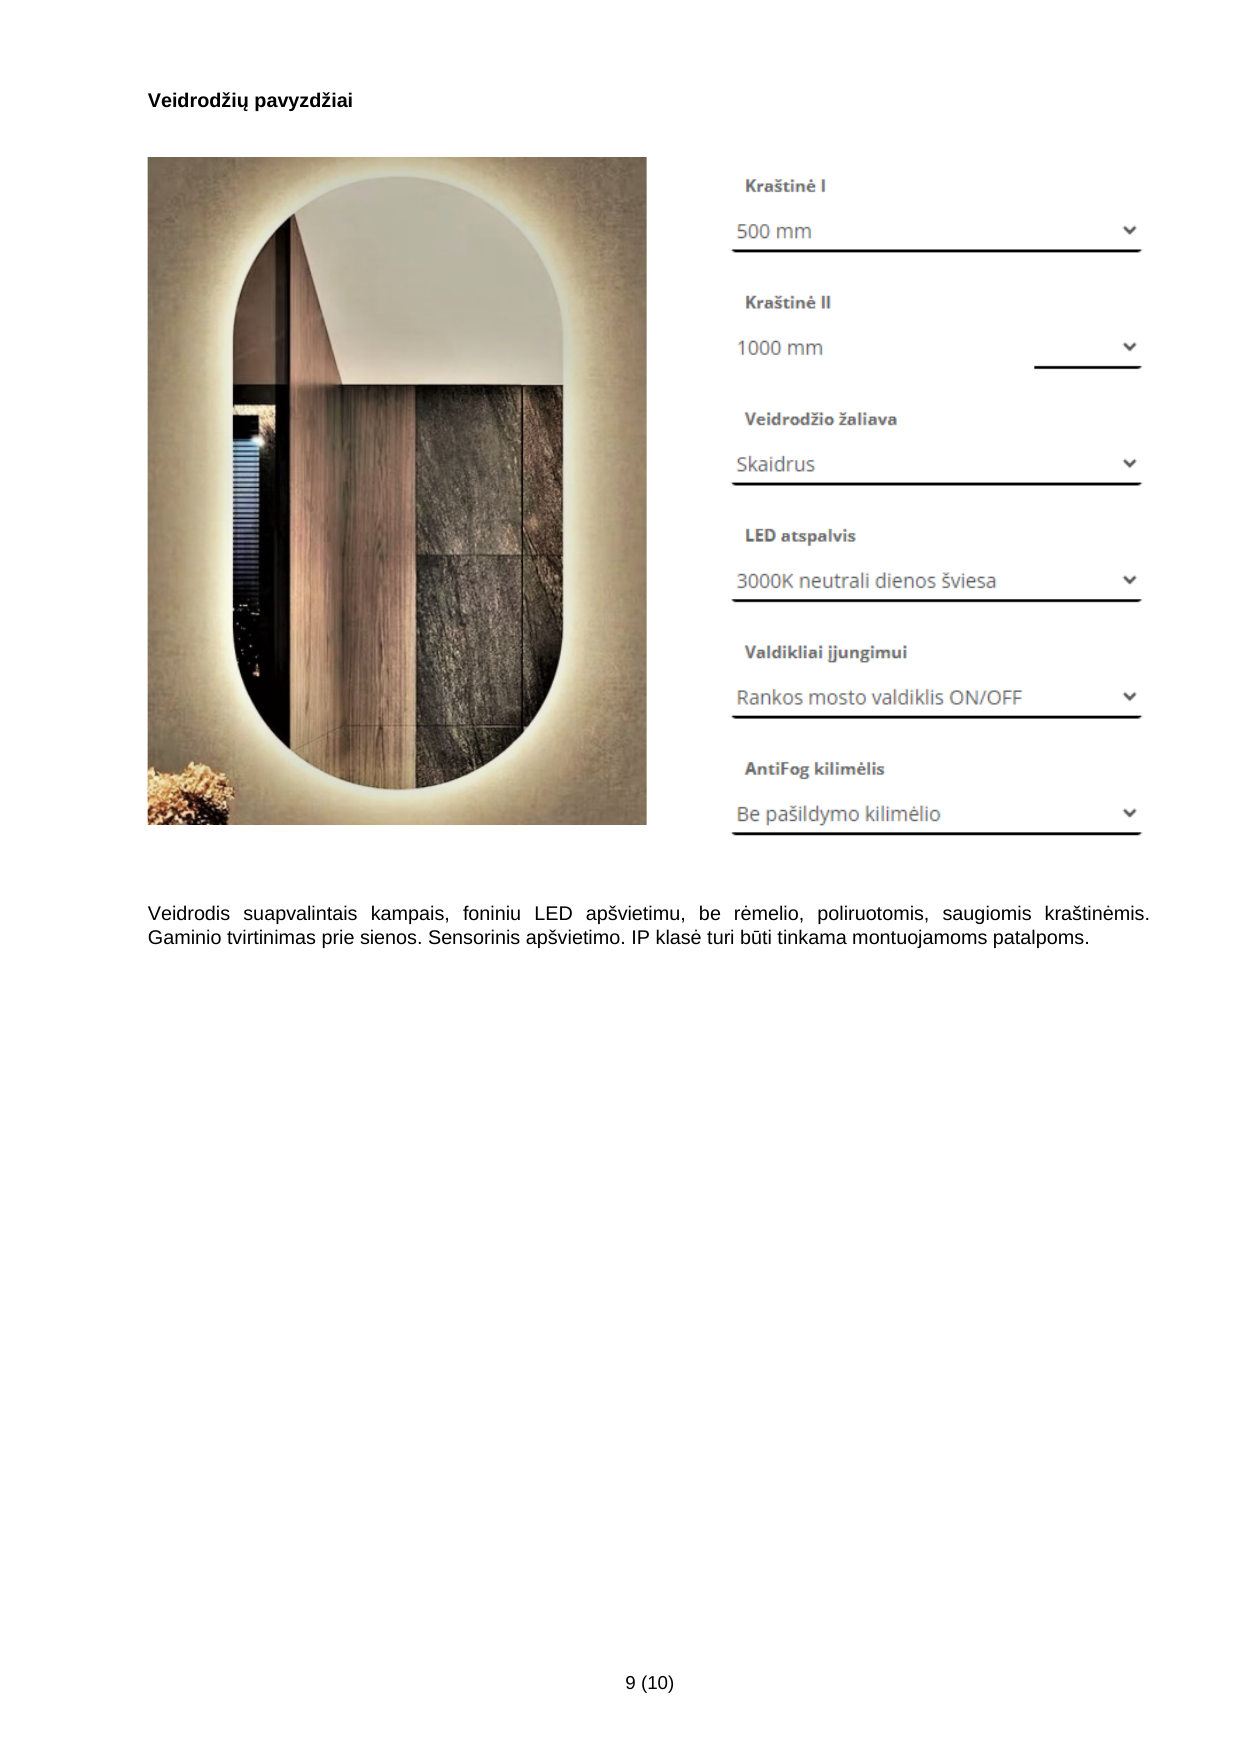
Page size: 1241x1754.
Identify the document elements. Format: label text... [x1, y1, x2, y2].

picture [717, 157, 1196, 855]
picture [147, 157, 647, 825]
text Veidrodžių pavyzdžiai [148, 89, 1152, 112]
text Veidrodis suapvalintais kampais, foniniu LED apšvietimu, be rėmelio, poliruotomis, saugiomis kraštinėmis. Gaminio tvirtinimas prie sienos. Sensorinis apšvietimo. IP klasė turi būti tinkama montuojamoms patalpoms. [148, 901, 1152, 949]
